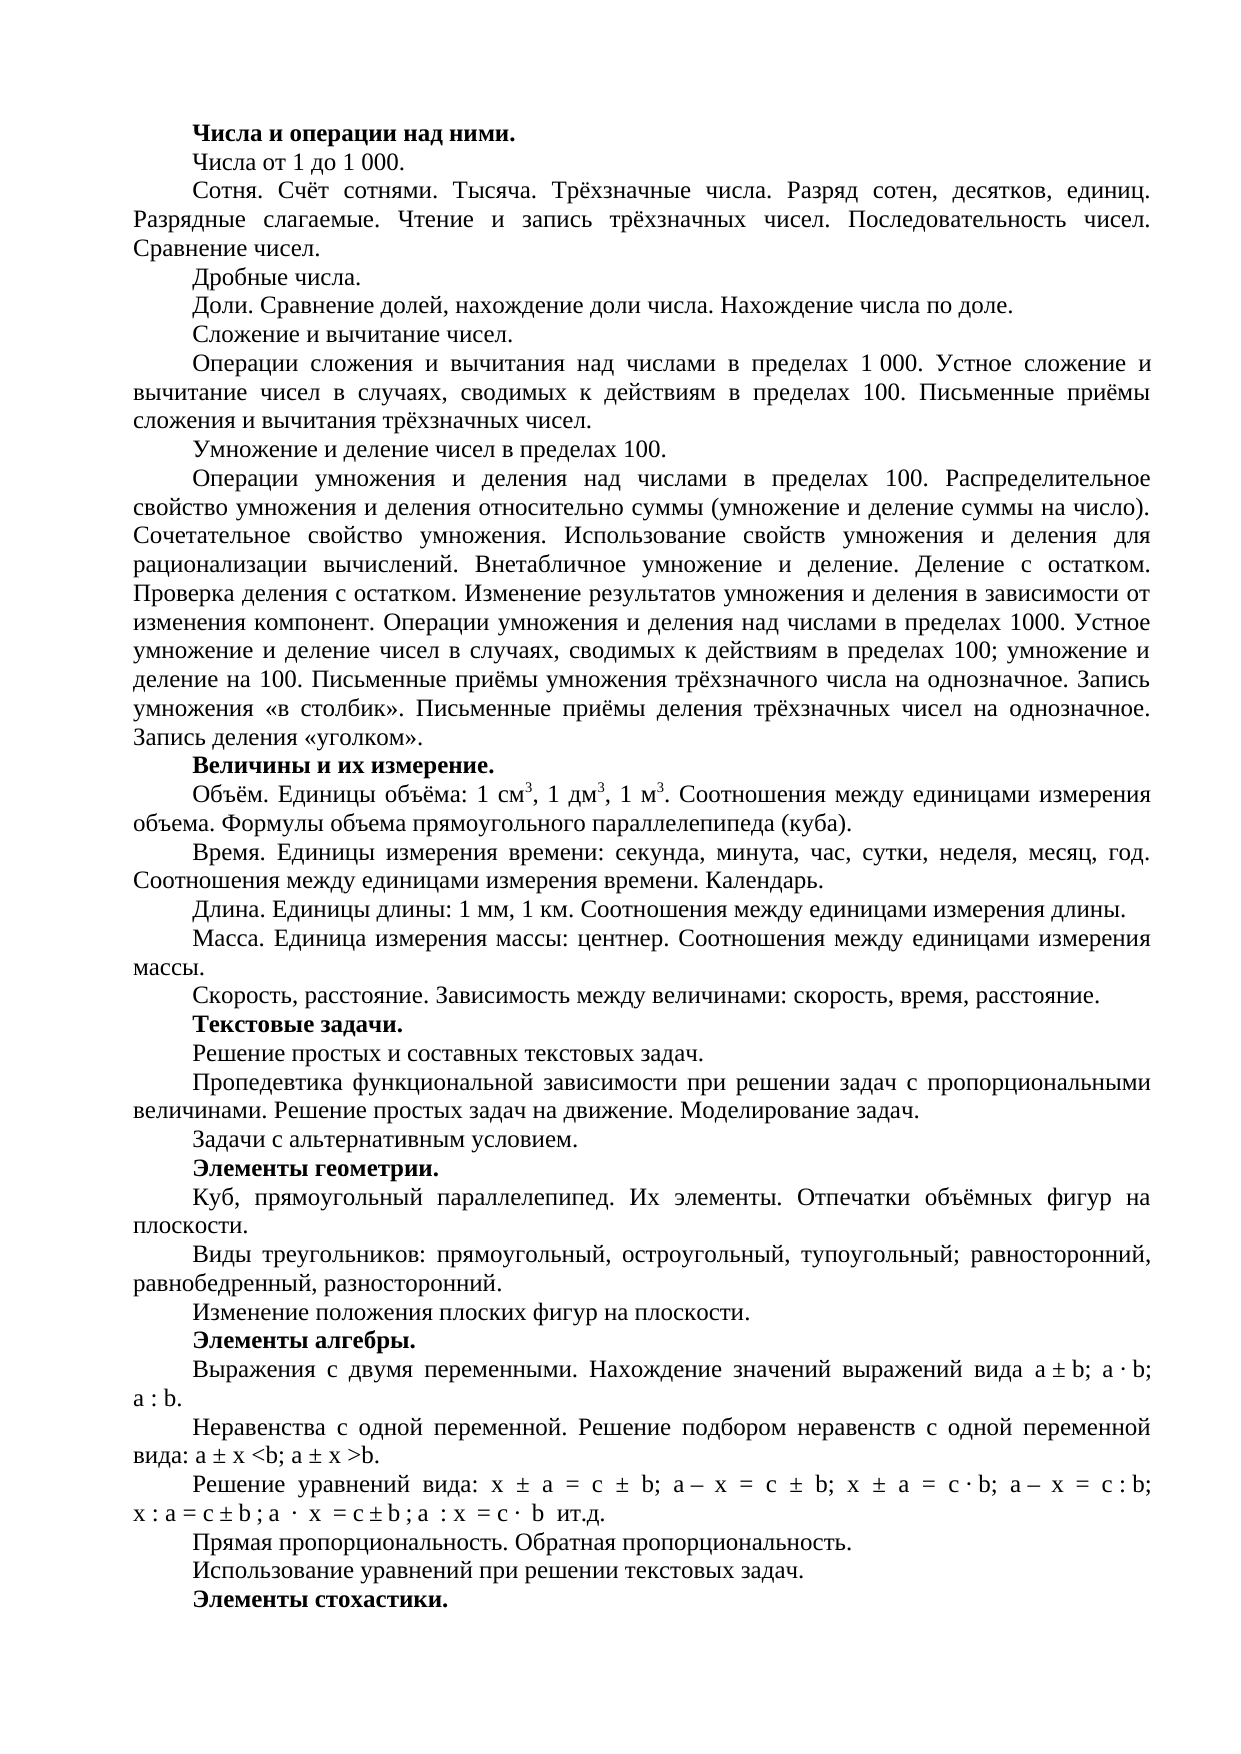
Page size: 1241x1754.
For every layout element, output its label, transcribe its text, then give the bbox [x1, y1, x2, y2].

text Элементы геометрии. [133, 1153, 1152, 1182]
text Величины и их измерение. [133, 751, 1152, 779]
text Использование уравнений при решении текстовых задач. [133, 1556, 1152, 1584]
text Сотня. Счёт сотнями. Тысяча. Трёхзначные числа. Разряд сотен, десятков, единиц. Разрядные слагаемые. Чтение и запись трёхзначных чисел. Последовательность чисел. Сравнение чисел. [133, 176, 1152, 262]
text Операции сложения и вычитания над числами в пределах 1 000. Устное сложение и вычитание чисел в случаях, сводимых к действиям в пределах 100. Письменные приёмы сложения и вычитания трёхзначных чисел. [133, 348, 1152, 434]
text Числа от 1 до 1 000. [133, 147, 1152, 176]
text Задачи с альтернативным условием. [133, 1124, 1152, 1153]
text Куб, прямоугольный параллелепипед. Их элементы. Отпечатки объёмных фигур на плоскости. [133, 1182, 1152, 1239]
text Операции умножения и деления над числами в пределах 100. Распределительное свойство умножения и деления относительно суммы (умножение и деление суммы на число). Сочетательное свойство умножения. Использование свойств умножения и деления для рационализации вычислений. Внетабличное умножение и деление. Деление с остатком. Проверка деления с остатком. Изменение результатов умножения и деления в зависимости от изменения компонент. Операции умножения и деления над числами в пределах 1000. Устное умножение и деление чисел в случаях, сводимых к действиям в пределах 100; умножение и деление на 100. Письменные приёмы умножения трёхзначного числа на однозначное. Запись умножения «в столбик». Письменные приёмы деления трёхзначных чисел на однозначное. Запись деления «уголком». [133, 463, 1152, 751]
text Масса. Единица измерения массы: центнер. Соотношения между единицами измерения массы. [133, 923, 1152, 981]
text Время. Единицы измерения времени: секунда, минута, час, сутки, неделя, месяц, год. Соотношения между единицами измерения времени. Календарь. [133, 837, 1152, 894]
text Умножение и деление чисел в пределах 100. [133, 434, 1152, 463]
text Решение простых и составных текстовых задач. [133, 1038, 1152, 1067]
text Элементы стохастики. [133, 1584, 1152, 1613]
text Выражения с двумя переменными. Нахождение значений выражений вида а ± b; а ∙ b; а : b. [133, 1354, 1152, 1412]
text Изменение положения плоских фигур на плоскости. [133, 1297, 1152, 1326]
text Объём. Единицы объёма: 1 см3, 1 дм3, . Соотношения между единицами измерения объема. Формулы объема прямоугольного параллелепипеда (куба). [133, 779, 1152, 837]
text Длина. Единицы длины: , . Соотношения между единицами измерения длины. [133, 894, 1152, 923]
text Неравенства с одной переменной. Решение подбором неравенств с одной переменной вида: а ± х <b; а ± х >b. [133, 1412, 1152, 1469]
text Элементы алгебры. [133, 1326, 1152, 1354]
text Дробные числа. [133, 262, 1152, 291]
text Решение уравнений вида: х ± а = с ± b; а – х = с ± b; х ± a = с ∙ b; а – х = с : b; х : а = с±b;а ∙ х = с±b;а : х = с ∙ b ит.д. [133, 1469, 1152, 1527]
text Скорость, расстояние. Зависимость между величинами: скорость, время, расстояние. [133, 981, 1152, 1009]
text Текстовые задачи. [133, 1009, 1152, 1038]
text Прямая пропорциональность. Обратная пропорциональность. [133, 1527, 1152, 1556]
text Доли. Сравнение долей, нахождение доли числа. Нахождение числа по доле. [133, 291, 1152, 319]
text Числа и операции над ними. [133, 118, 1152, 147]
text Пропедевтика функциональной зависимости при решении задач с пропорциональными величинами. Решение простых задач на движение. Моделирование задач. [133, 1067, 1152, 1124]
text Виды треугольников: прямоугольный, остроугольный, тупоугольный; равносторонний, равнобедренный, разносторонний. [133, 1239, 1152, 1297]
text Сложение и вычитание чисел. [133, 319, 1152, 348]
